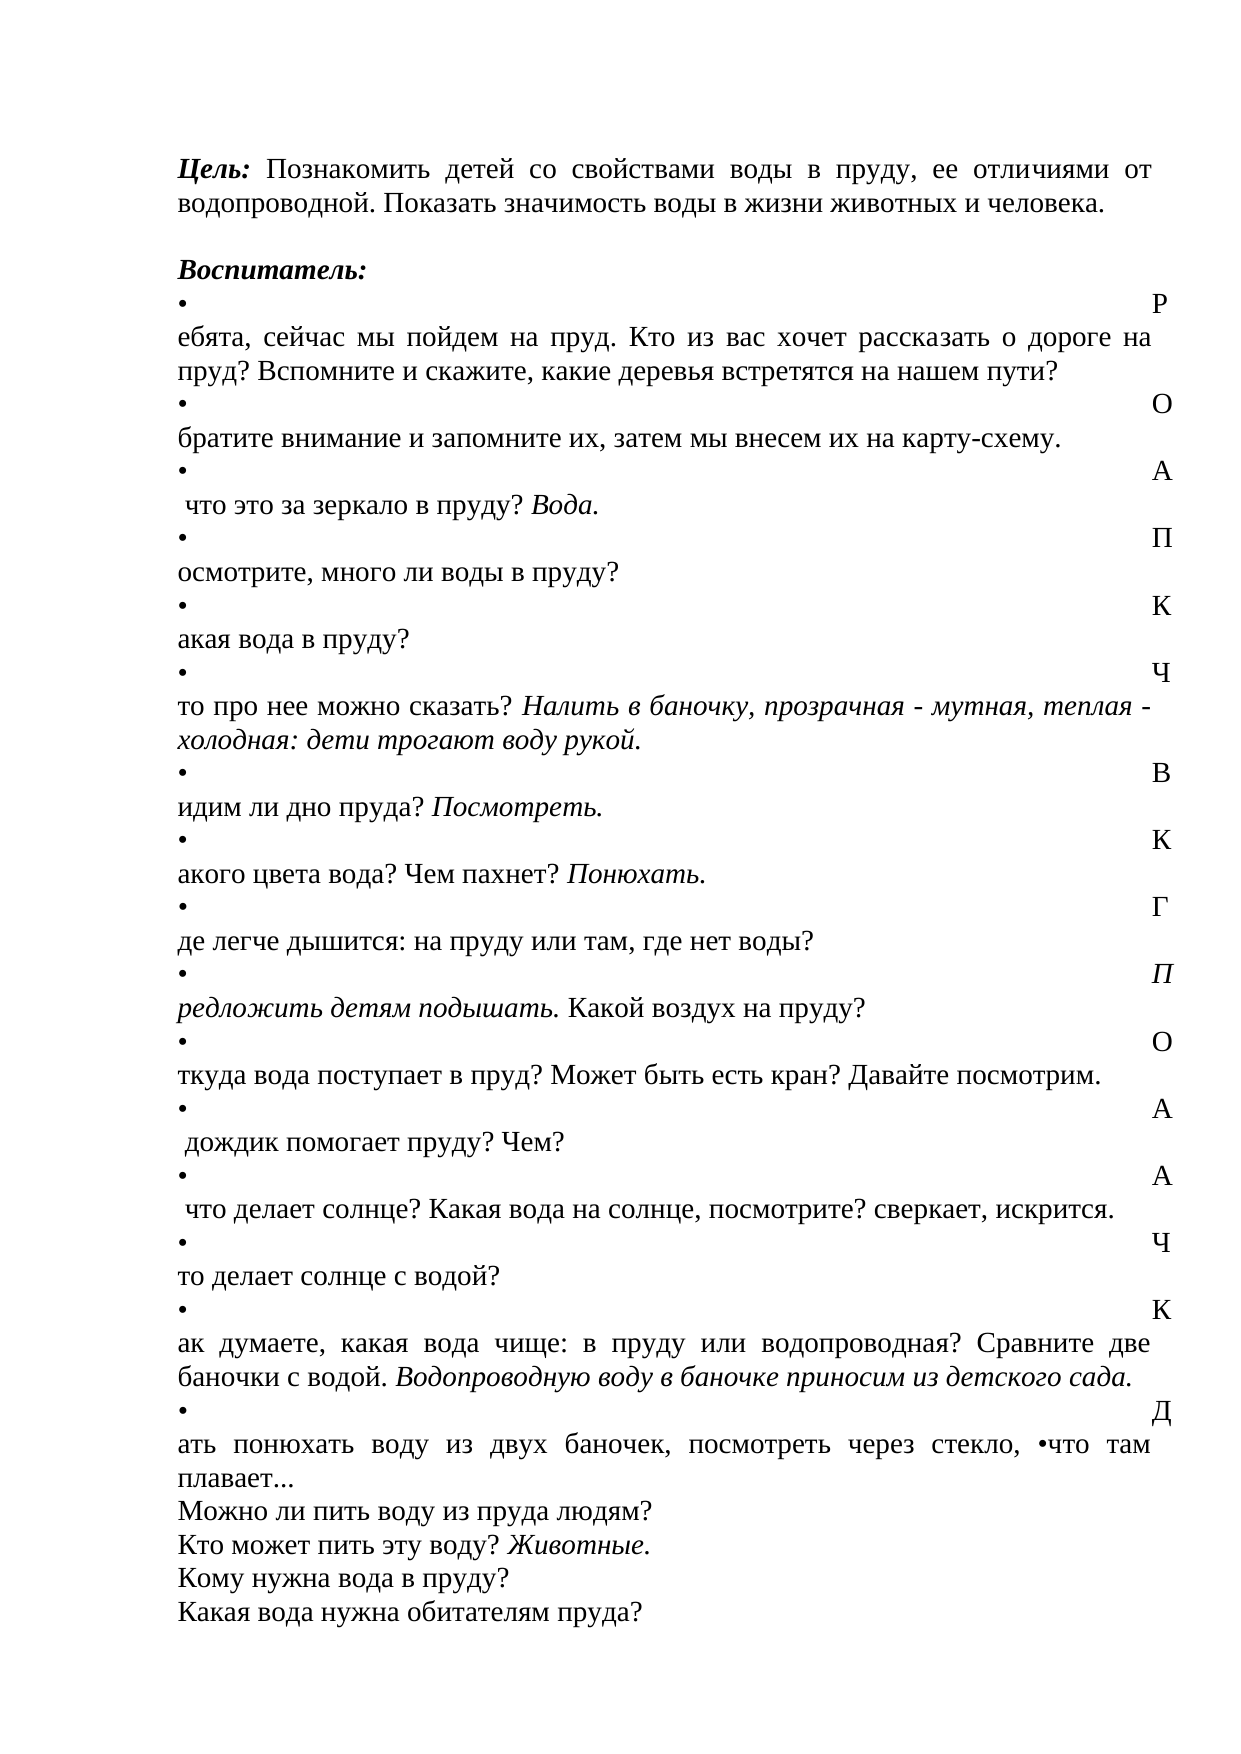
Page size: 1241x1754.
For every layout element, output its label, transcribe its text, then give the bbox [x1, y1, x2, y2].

text Воспитатель: [177, 252, 1152, 286]
list Посмотрите, много ли воды в пруду? [177, 521, 1152, 588]
list Где легче дышится: на пруду или там, где нет воды? [177, 889, 1152, 957]
list Откуда вода поступает в пруд? Может быть есть кран? Давайте посмотрим. [177, 1024, 1152, 1091]
list Какая вода в пруду? [177, 588, 1152, 655]
list Как думаете, какая вода чище: в пруду или водопроводная? Сравните две баночки с водой. Водопроводную воду в баночке приносим из детского сада. [177, 1292, 1152, 1393]
text Какая вода нужна обитателям пруда? [177, 1594, 1152, 1627]
text Можно ли пить воду из пруда людям? [177, 1493, 1152, 1527]
list Какого цвета вода? Чем пахнет? Понюхать. [177, 822, 1152, 889]
list Предложить детям подышать. Какой воздух на пруду? [177, 957, 1152, 1024]
text Кому нужна вода в пруду? [177, 1560, 1152, 1594]
list Что делает солнце с водой? [177, 1225, 1152, 1292]
list Ребята, сейчас мы пойдем на пруд. Кто из вас хочет рассказать о дороге на пруд? Вспомните и скажите, какие деревья встретятся на нашем пути? [177, 286, 1152, 386]
list А дождик помогает пруду? Чем? [177, 1091, 1152, 1158]
list А что это за зеркало в пруду? Вода. [177, 453, 1152, 521]
list Дать понюхать воду из двух баночек, посмотреть через стекло, •что там плавает... [177, 1393, 1152, 1493]
list Видим ли дно пруда? Посмотреть. [177, 755, 1152, 822]
list Обратите внимание и запомните их, затем мы внесем их на карту-схему. [177, 386, 1152, 453]
text Кто может пить эту воду? Животные. [177, 1527, 1152, 1560]
list Что про нее можно сказать? Налить в баночку, прозрачная - мутная, теплая - холодная: дети трогают воду рукой. [177, 655, 1152, 755]
list А что делает солнце? Какая вода на солнце, посмотрите? сверкает, искрится. [177, 1158, 1152, 1225]
text Цель: Познакомить детей со свойствами воды в пруду, ее отличиями от водопроводной. Показать значимость воды в жизни животных и человека. [177, 152, 1152, 219]
